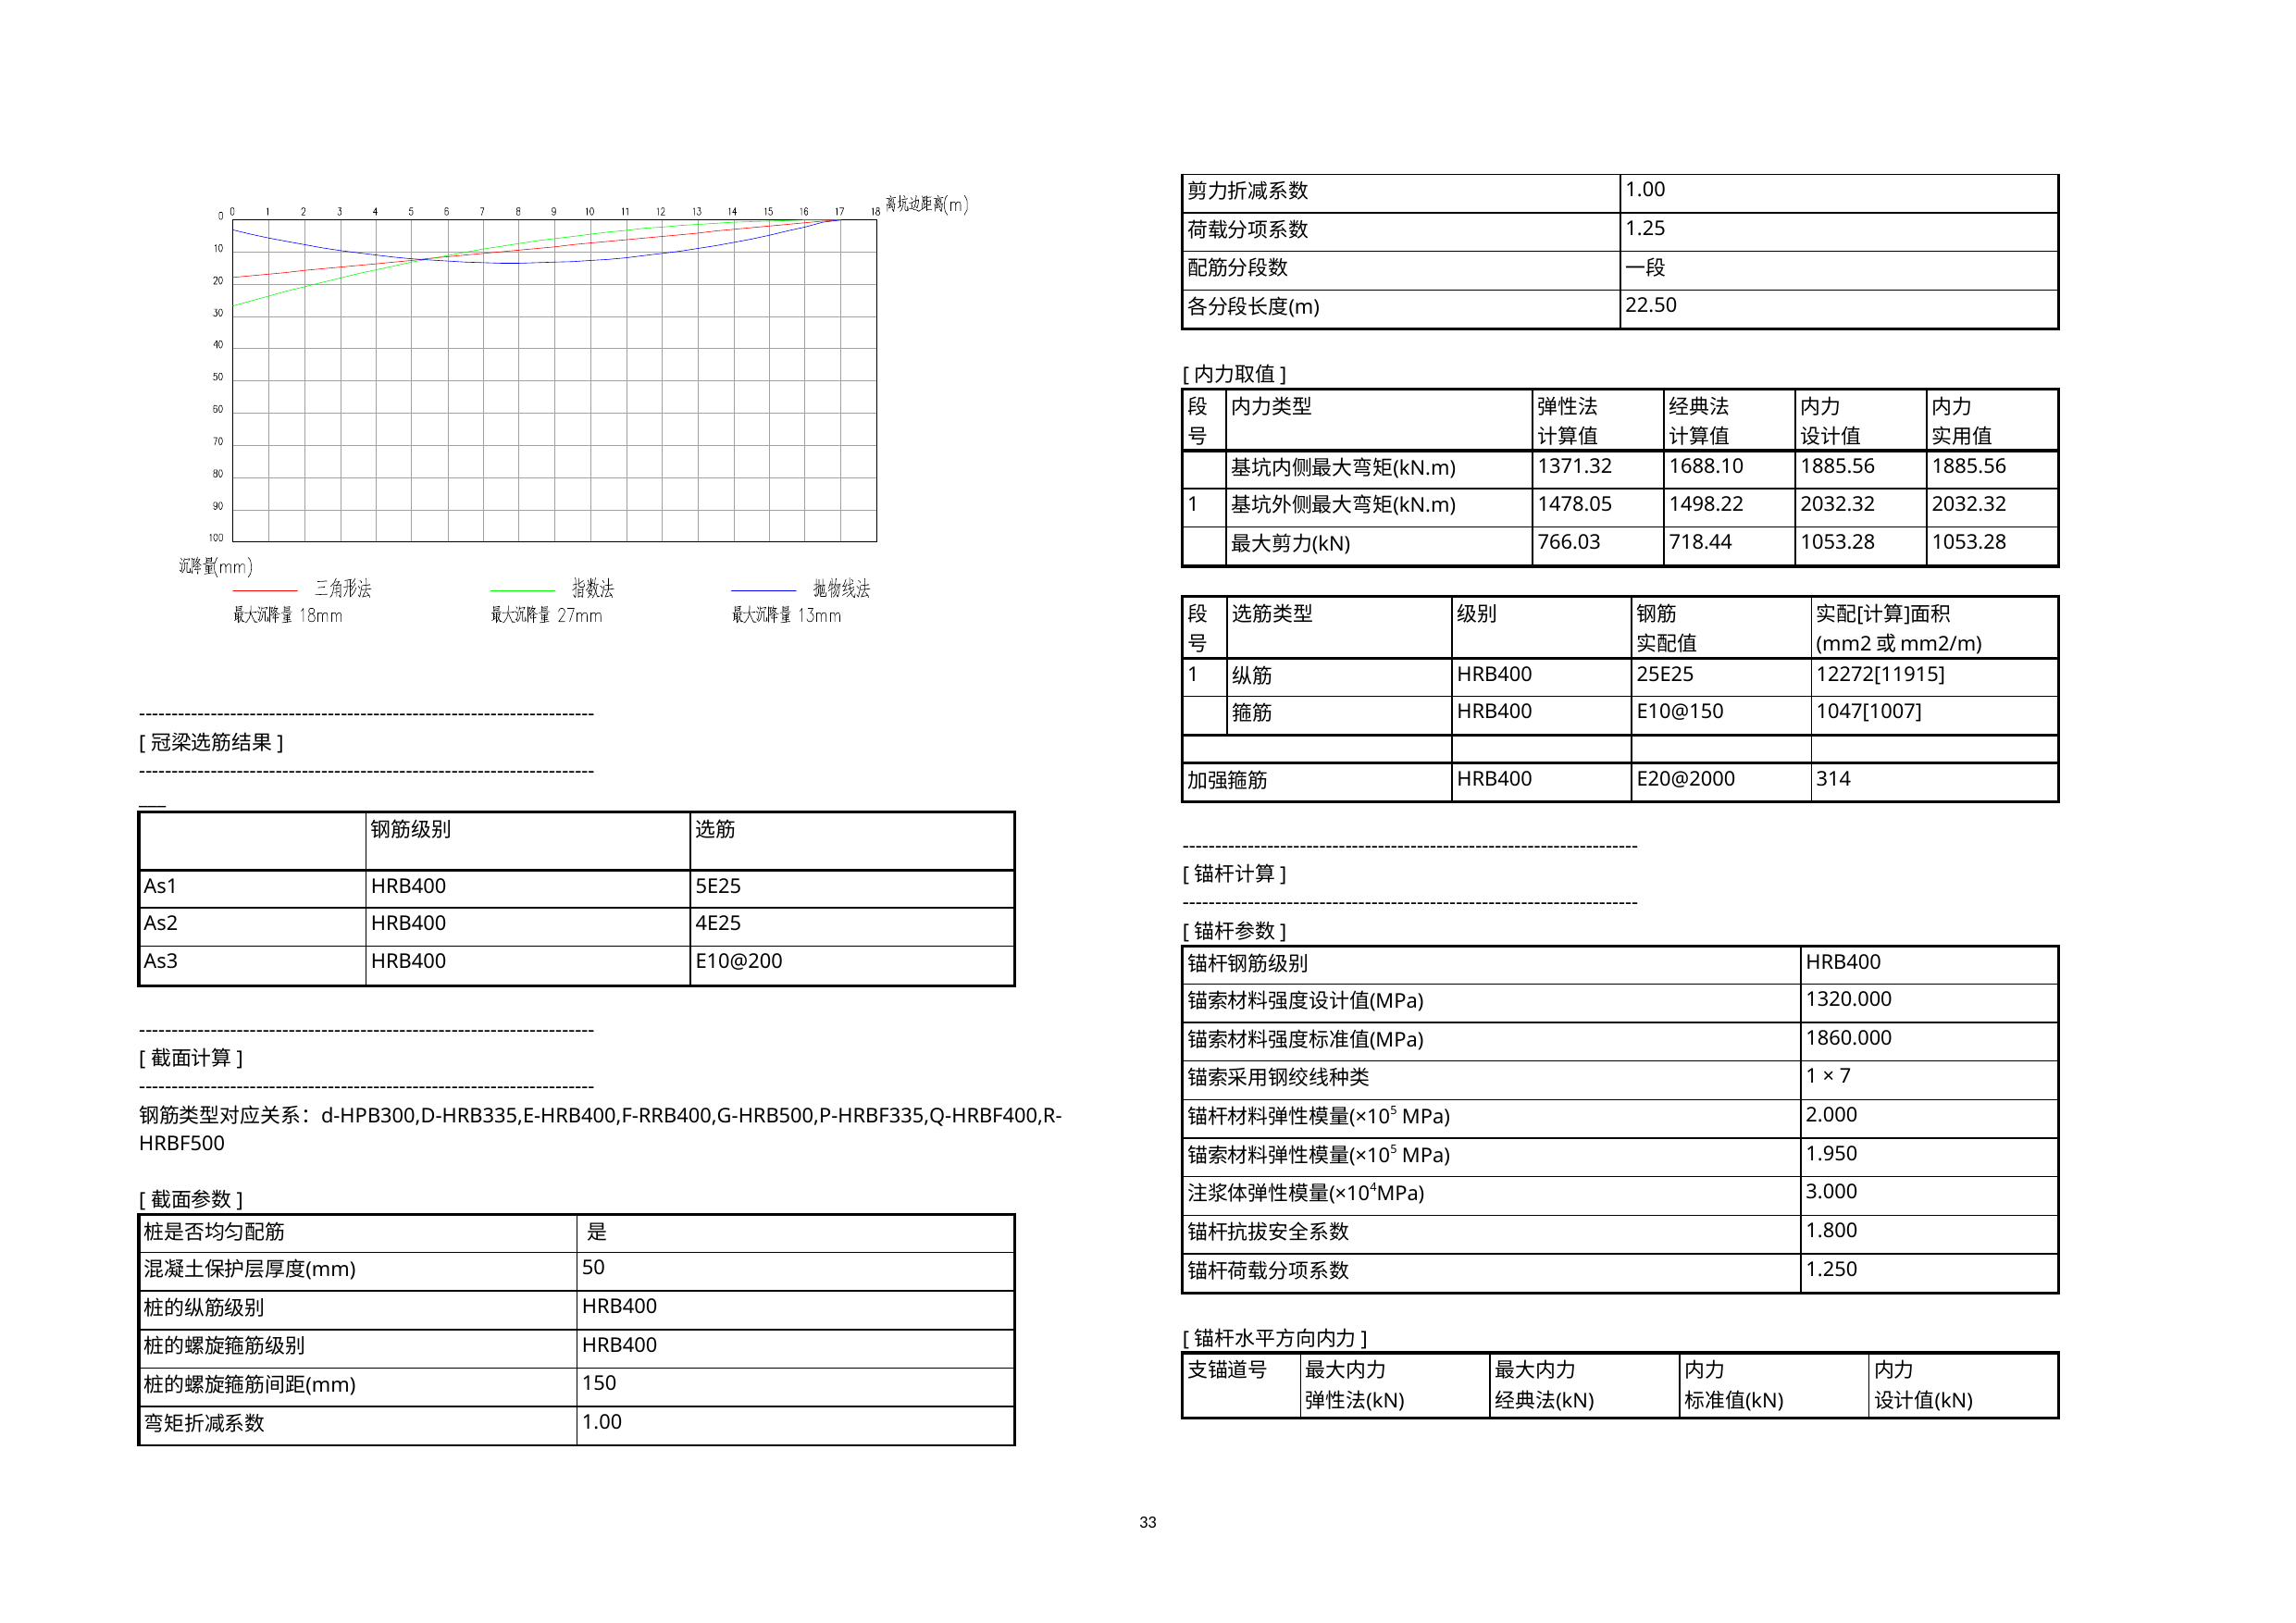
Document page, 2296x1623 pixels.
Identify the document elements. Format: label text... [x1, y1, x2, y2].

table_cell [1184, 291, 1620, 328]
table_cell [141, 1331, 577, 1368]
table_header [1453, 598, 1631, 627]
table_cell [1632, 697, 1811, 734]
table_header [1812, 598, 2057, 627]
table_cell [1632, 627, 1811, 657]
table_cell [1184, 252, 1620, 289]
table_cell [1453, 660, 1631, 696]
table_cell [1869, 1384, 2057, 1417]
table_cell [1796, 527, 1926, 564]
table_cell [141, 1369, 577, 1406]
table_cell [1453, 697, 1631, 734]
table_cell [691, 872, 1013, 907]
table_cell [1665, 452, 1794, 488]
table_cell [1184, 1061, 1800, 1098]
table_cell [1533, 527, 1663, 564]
text ---------------------------------------------------------------------- [139, 1072, 1113, 1099]
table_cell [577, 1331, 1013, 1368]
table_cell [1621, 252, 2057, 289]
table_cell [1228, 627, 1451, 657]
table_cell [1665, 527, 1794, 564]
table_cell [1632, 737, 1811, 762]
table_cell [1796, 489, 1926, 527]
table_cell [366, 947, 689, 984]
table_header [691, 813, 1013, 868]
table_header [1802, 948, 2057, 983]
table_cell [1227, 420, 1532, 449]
text [ 截面参数 ] [139, 1183, 1113, 1213]
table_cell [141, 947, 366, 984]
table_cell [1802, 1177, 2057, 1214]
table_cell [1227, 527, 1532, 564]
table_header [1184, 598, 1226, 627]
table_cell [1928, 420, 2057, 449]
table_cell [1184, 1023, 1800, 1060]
text [ 截面计算 ] [139, 1042, 1113, 1072]
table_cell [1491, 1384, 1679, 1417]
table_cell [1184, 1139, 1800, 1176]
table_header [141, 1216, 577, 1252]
text ---------------------------------------------------------------------- [139, 755, 1113, 783]
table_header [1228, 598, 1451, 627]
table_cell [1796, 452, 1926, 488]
text [ 锚杆计算 ] [1183, 858, 2156, 887]
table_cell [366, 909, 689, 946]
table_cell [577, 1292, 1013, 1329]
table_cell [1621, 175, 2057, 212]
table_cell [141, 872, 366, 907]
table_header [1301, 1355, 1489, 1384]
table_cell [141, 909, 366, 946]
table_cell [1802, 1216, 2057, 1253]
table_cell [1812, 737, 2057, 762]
text ---------------------------------------------------------------------- [1183, 887, 2156, 915]
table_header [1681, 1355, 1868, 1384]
text [ 锚杆水平方向内力 ] [1183, 1322, 2156, 1351]
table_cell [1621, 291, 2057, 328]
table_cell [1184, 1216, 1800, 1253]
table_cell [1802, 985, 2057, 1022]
text ___ [139, 783, 1113, 811]
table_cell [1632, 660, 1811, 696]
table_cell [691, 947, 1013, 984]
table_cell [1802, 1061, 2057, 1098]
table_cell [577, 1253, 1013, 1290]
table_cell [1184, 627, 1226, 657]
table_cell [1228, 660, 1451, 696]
text [ 内力取值 ] [1183, 358, 2156, 388]
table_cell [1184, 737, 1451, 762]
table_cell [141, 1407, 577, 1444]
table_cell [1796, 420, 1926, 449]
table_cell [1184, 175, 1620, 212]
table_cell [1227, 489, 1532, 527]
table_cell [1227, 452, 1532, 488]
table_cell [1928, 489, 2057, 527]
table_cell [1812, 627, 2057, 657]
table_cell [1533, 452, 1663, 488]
text ---------------------------------------------------------------------- [1183, 831, 2156, 858]
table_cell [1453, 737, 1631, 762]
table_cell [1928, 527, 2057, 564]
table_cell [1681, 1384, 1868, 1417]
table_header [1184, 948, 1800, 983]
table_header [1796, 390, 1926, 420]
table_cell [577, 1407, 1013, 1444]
text [ 冠梁选筋结果 ] [139, 726, 1113, 755]
text [ 锚杆参数 ] [1183, 915, 2156, 945]
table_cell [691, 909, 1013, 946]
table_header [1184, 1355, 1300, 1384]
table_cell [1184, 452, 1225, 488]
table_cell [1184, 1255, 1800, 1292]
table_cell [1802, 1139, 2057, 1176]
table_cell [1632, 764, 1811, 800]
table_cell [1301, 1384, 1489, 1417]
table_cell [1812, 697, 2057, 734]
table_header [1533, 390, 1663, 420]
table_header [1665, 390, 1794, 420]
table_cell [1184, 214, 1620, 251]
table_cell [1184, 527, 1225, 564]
text ---------------------------------------------------------------------- [139, 699, 1113, 726]
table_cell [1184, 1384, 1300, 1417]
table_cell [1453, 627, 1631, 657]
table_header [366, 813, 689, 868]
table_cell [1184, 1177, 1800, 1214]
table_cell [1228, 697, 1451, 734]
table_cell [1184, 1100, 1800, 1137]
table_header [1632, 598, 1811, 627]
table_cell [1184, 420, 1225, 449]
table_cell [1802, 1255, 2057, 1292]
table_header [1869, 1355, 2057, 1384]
text ---------------------------------------------------------------------- [139, 1014, 1113, 1042]
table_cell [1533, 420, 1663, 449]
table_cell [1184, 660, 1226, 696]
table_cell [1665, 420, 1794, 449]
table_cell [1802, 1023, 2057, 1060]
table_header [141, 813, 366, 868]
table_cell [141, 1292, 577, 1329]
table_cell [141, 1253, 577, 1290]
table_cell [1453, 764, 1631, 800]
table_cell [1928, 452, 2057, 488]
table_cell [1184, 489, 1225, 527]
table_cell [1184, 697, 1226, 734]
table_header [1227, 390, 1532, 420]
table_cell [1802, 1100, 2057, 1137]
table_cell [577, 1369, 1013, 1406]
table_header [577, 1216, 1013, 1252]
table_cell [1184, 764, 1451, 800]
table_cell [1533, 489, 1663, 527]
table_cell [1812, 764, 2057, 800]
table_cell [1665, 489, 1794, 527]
text 钢筋类型对应关系：d-HPB300,D-HRB335,E-HRB400,F-RRB400,G-HRB500,P-HRBF335,Q-HRBF400,R-HRBF500 [139, 1099, 1113, 1156]
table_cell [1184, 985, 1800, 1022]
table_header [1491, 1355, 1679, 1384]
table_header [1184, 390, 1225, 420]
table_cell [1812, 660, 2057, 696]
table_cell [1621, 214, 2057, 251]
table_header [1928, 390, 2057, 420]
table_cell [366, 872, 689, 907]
